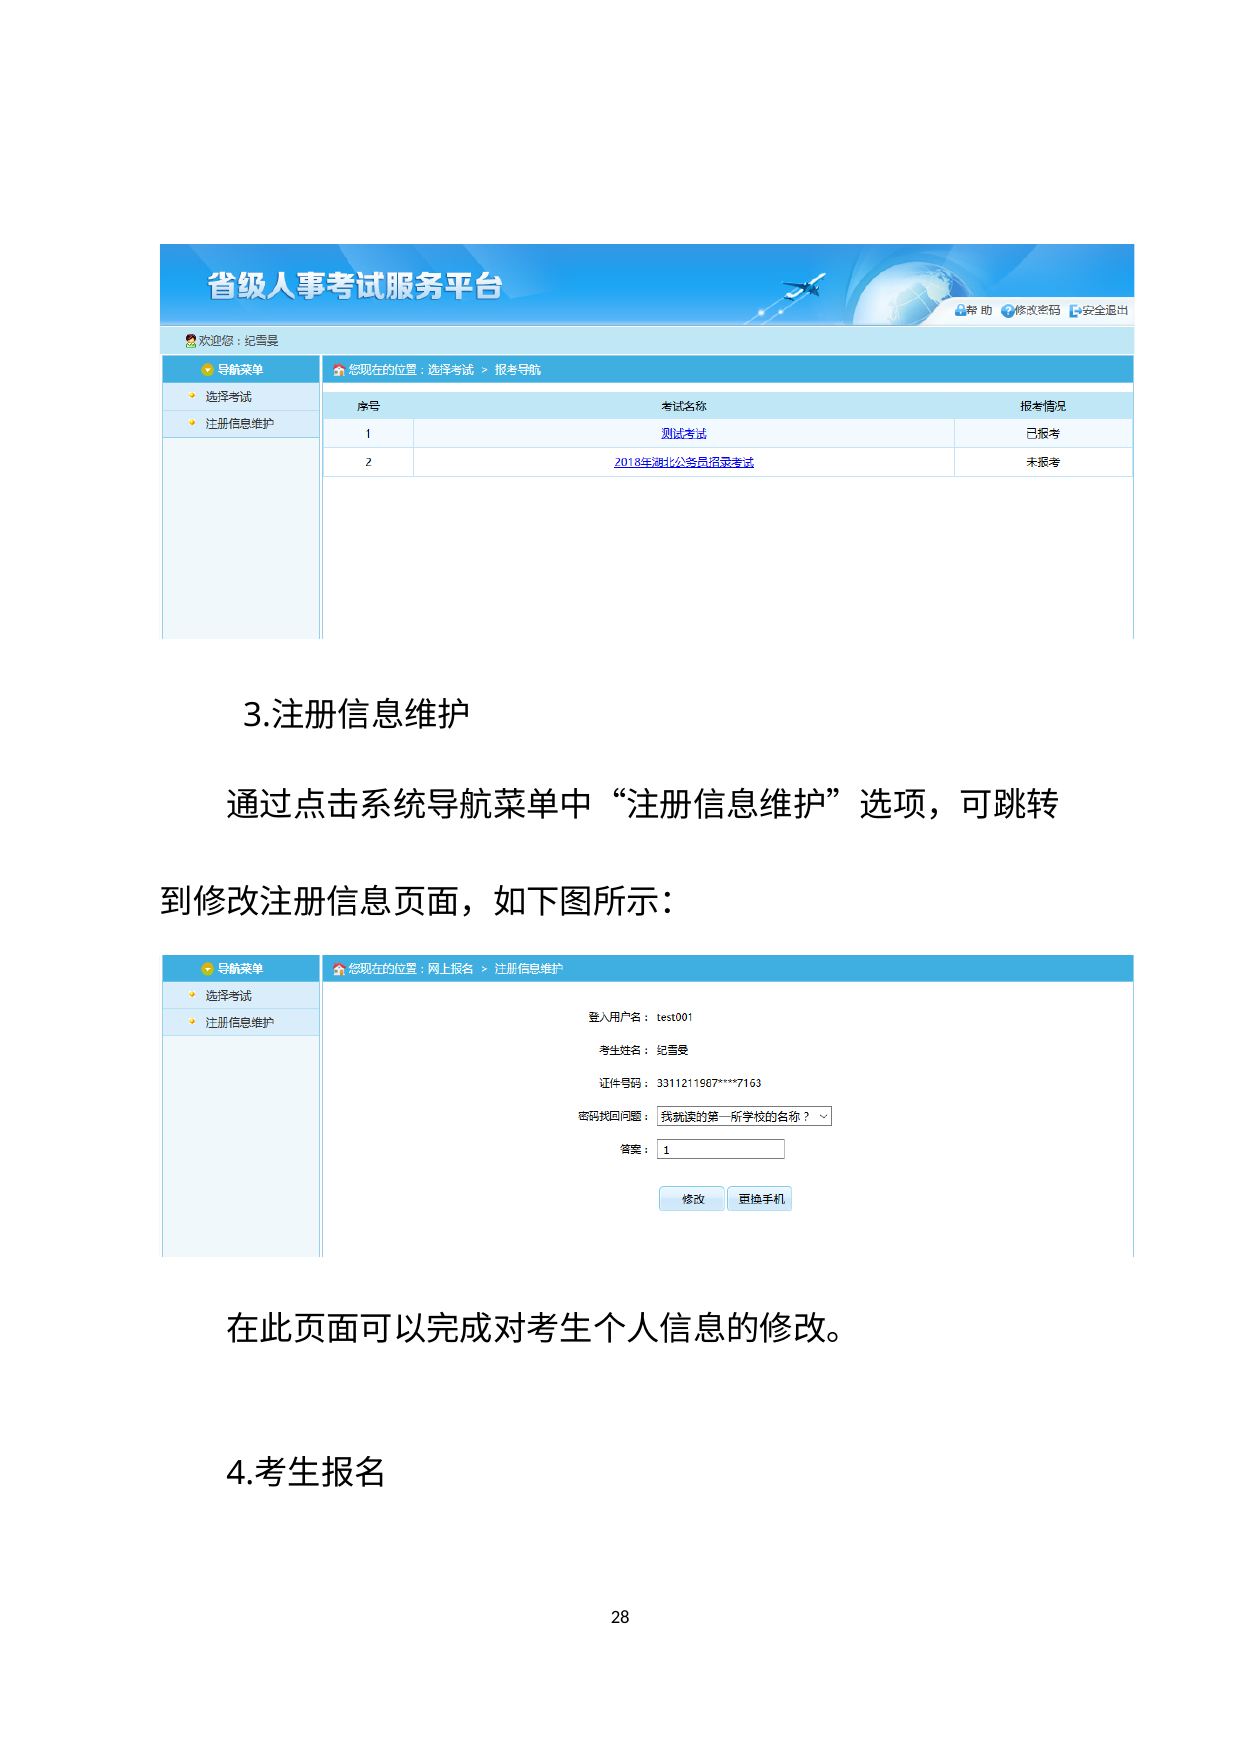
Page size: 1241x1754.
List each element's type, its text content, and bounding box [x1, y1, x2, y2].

text 通过点击系统导航菜单中“注册信息维护”选项，可跳转到修改注册信息页面，如下图所示： [159, 769, 1081, 931]
picture [159, 955, 1135, 1257]
text 4.考生报名 [159, 1437, 1081, 1502]
picture [159, 244, 1135, 639]
text 3.注册信息维护 [159, 680, 1081, 745]
text 在此页面可以完成对考生个人信息的修改。 [159, 1293, 1081, 1358]
